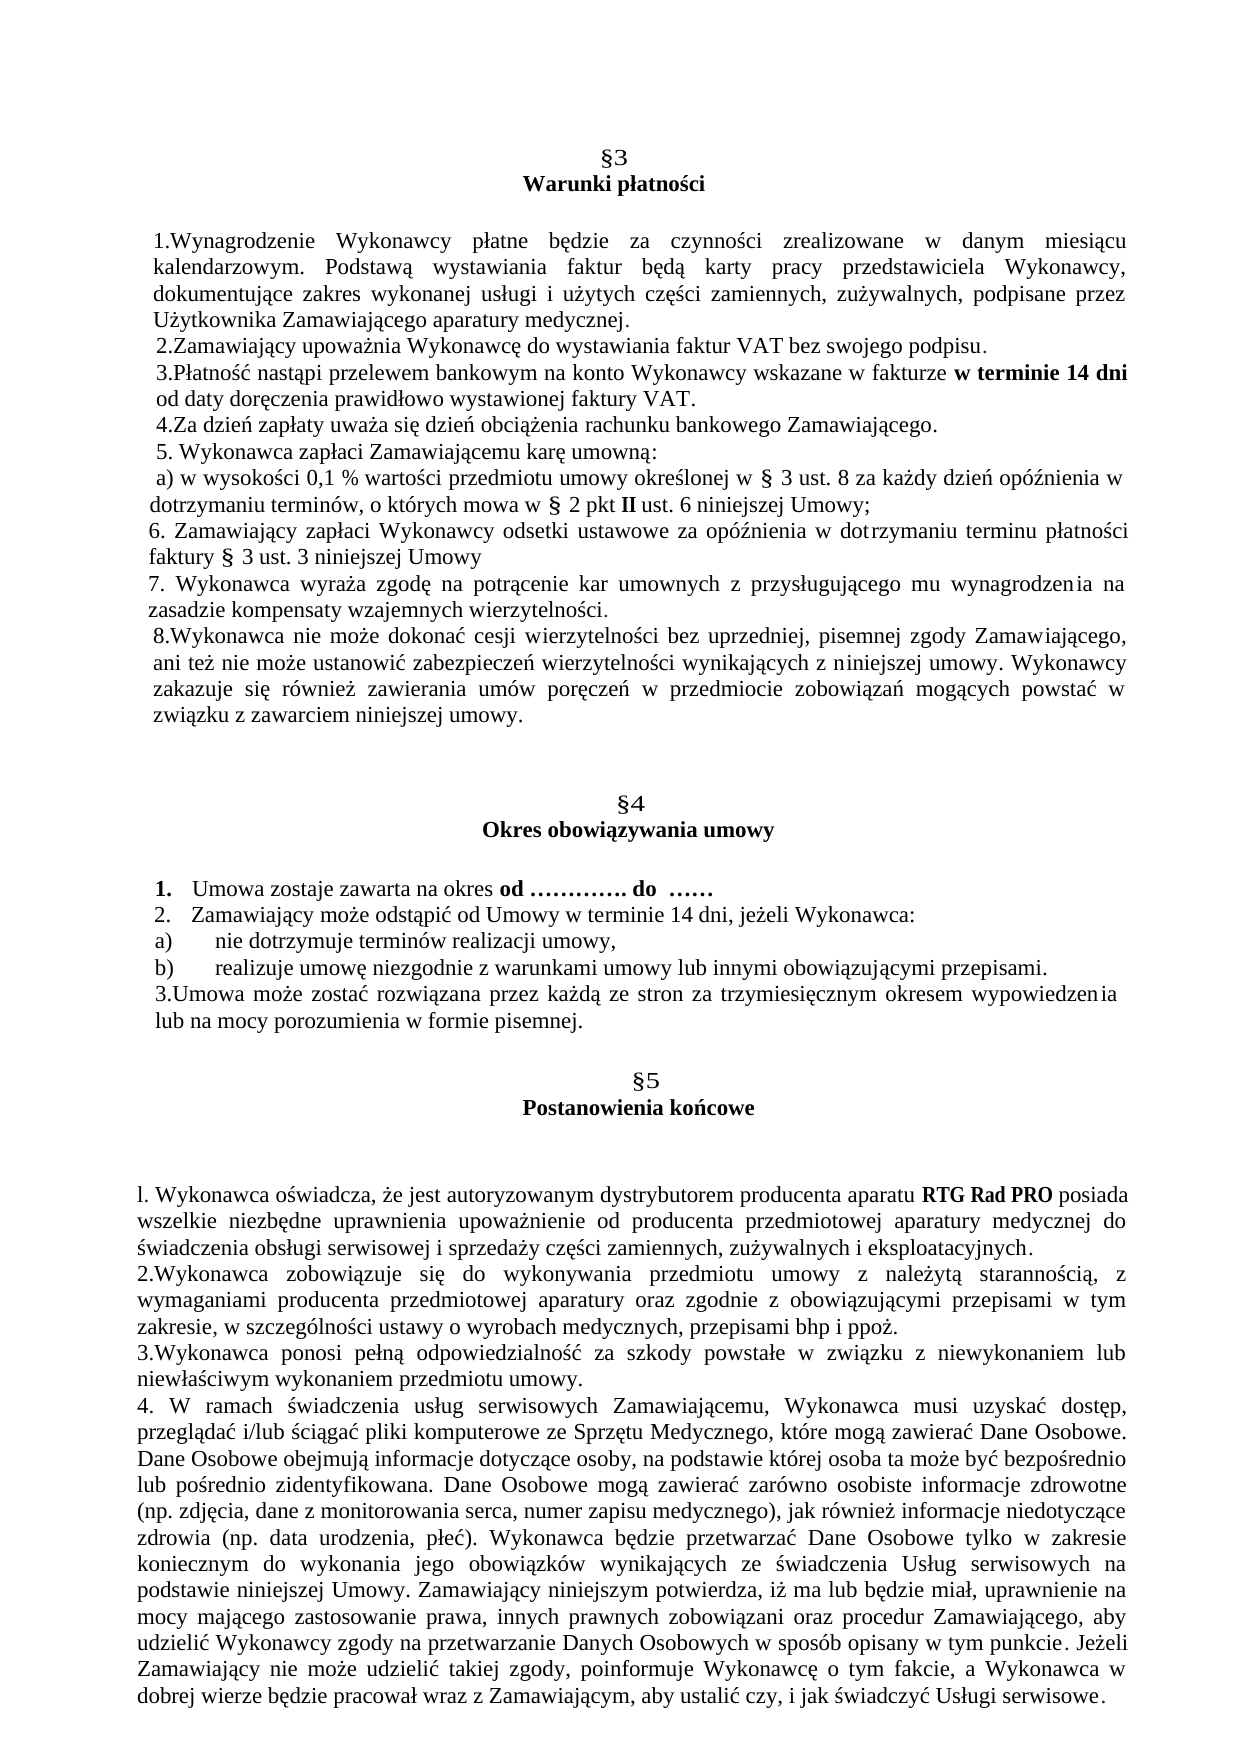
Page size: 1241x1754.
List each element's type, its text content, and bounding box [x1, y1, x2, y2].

text Warunki płatności [99, 170, 1128, 197]
text 2.Wykonawca zobowiązuje się do wykonywania przedmiotu umowy z należytą starannością, z wymaganiami producenta przedmiotowej aparatury oraz zgodnie z obowiązującymi przepisami w tym zakresie, w szczególności ustawy o wyrobach medycznych, przepisami bhp i ppoż. [137, 1260, 1128, 1339]
text 3.Wykonawca ponosi pełną odpowiedzialność za szkody powstałe w związku z niewykonaniem lub niewłaściwym wykonaniem przedmiotu umowy. [137, 1339, 1128, 1392]
text 6. Zamawiający zapłaci Wykonawcy odsetki ustawowe za opóźnienia w dotrzymaniu terminu płatności faktury § 3 ust. 3 niniejszej Umowy [148, 517, 1128, 570]
list nie dotrzymuje terminów realizacji umowy, [154, 928, 1128, 954]
text a) w wysokości 0,1 % wartości przedmiotu umowy określonej w § 3 ust. 8 za każdy dzień opóźnienia w dotrzymaniu terminów, o których mowa w § 2 pkt II ust. 6 niniejszej Umowy; [149, 464, 1124, 517]
text 3.Umowa może zostać rozwiązana przez każdą ze stron za trzymiesięcznym okresem wypowiedzenia lub na mocy porozumienia w formie pisemnej. [155, 980, 1117, 1033]
list Zamawiający może odstąpić od Umowy w terminie 14 dni, jeżeli Wykonawca: [154, 901, 1128, 928]
text 3.Płatność nastąpi przelewem bankowym na konto Wykonawcy wskazane w fakturze w terminie 14 dni od daty doręczenia prawidłowo wystawionej faktury VAT. [156, 359, 1128, 412]
list realizuje umowę niezgodnie z warunkami umowy lub innymi obowiązującymi przepisami. [154, 954, 1128, 980]
text 4.Za dzień zapłaty uważa się dzień obciążenia rachunku bankowego Zamawiającego. [156, 412, 970, 438]
text §5 Postanowienia końcowe [522, 1067, 1118, 1120]
text 4. W ramach świadczenia usług serwisowych Zamawiającemu, Wykonawca musi uzyskać dostęp, przeglądać i/lub ściągać pliki komputerowe ze Sprzętu Medycznego, które mogą zawierać Dane Osobowe. Dane Osobowe obejmują informacje dotyczące osoby, na podstawie której osoba ta może być bezpośrednio lub pośrednio zidentyfikowana. Dane Osobowe mogą zawierać zarówno osobiste informacje zdrowotne (np. zdjęcia, dane z monitorowania serca, numer zapisu medycznego), jak również informacje niedotyczące zdrowia (np. data urodzenia, płeć). Wykonawca będzie przetwarzać Dane Osobowe tylko w zakresie koniecznym do wykonania jego obowiązków wynikających ze świadczenia Usług serwisowych na podstawie niniejszej Umowy. Zamawiający niniejszym potwierdza, iż ma lub będzie miał, uprawnienie na mocy mającego zastosowanie prawa, innych prawnych zobowiązani oraz procedur Zamawiającego, aby udzielić Wykonawcy zgody na przetwarzanie Danych Osobowych w sposób opisany w tym punkcie. Jeżeli Zamawiający nie może udzielić takiej zgody, poinformuje Wykonawcę o tym fakcie, a Wykonawca w dobrej wierze będzie pracował wraz z Zamawiającym, aby ustalić czy, i jak świadczyć Usługi serwisowe. [137, 1392, 1128, 1708]
text 2.Zamawiający upoważnia Wykonawcę do wystawiania faktur VAT bez swojego podpisu. [156, 332, 1128, 359]
text l. Wykonawca oświadcza, że jest autoryzowanym dystrybutorem producenta aparatu RTG Rad PRO posiada wszelkie niezbędne uprawnienia upoważnienie od producenta przedmiotowej aparatury medycznej do świadczenia obsługi serwisowej i sprzedaży części zamiennych, zużywalnych i eksploatacyjnych. [137, 1181, 1128, 1260]
text 1.Wynagrodzenie Wykonawcy płatne będzie za czynności zrealizowane w danym miesiącu kalendarzowym. Podstawą wystawiania faktur będą karty pracy przedstawiciela Wykonawcy, dokumentujące zakres wykonanej usługi i użytych części zamiennych, zużywalnych, podpisane przez Użytkownika Zamawiającego aparatury medycznej. [153, 227, 1127, 332]
text 5. Wykonawca zapłaci Zamawiającemu karę umowną: [156, 438, 970, 464]
text 8.Wykonawca nie może dokonać cesji wierzytelności bez uprzedniej, pisemnej zgody Zamawiającego, ani też nie może ustanowić zabezpieczeń wierzytelności wynikających z niniejszej umowy. Wykonawcy zakazuje się również zawierania umów poręczeń w przedmiocie zobowiązań mogących powstać w związku z zawarciem niniejszej umowy. [153, 622, 1127, 728]
list Umowa zostaje zawarta na okres od …………. do …… [154, 875, 1128, 901]
text §4 [611, 790, 1128, 817]
text 7. Wykonawca wyraża zgodę na potrącenie kar umownych z przysługującego mu wynagrodzenia na zasadzie kompensaty wzajemnych wierzytelności. [148, 570, 1124, 622]
text Okres obowiązywania umowy [482, 817, 1128, 843]
text §3 [99, 144, 1128, 170]
